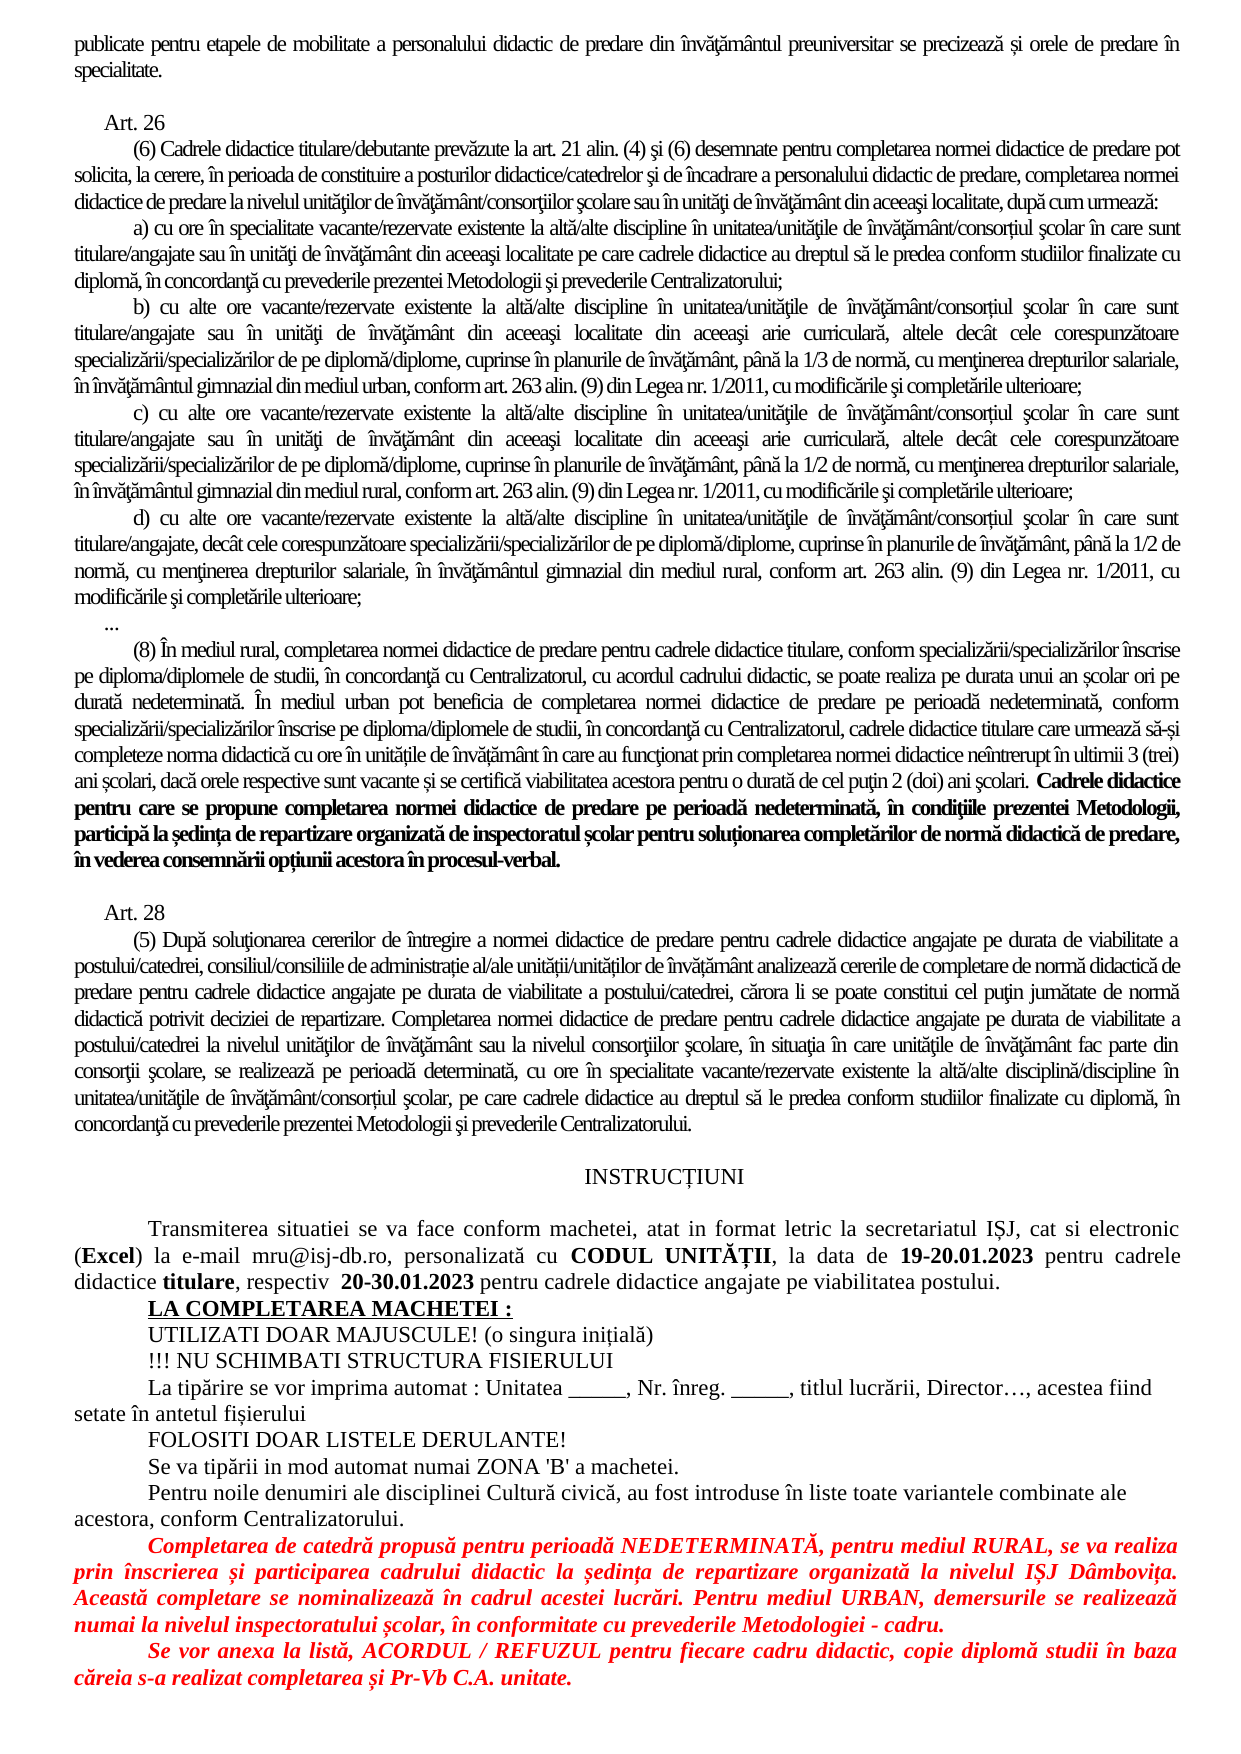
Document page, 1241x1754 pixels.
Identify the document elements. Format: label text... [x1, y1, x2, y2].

text Se vor anexa la listă, ACORDUL / REFUZUL pentru fiecare cadru didactic, copie diplomă studii în baza căreia s-a realizat completarea și Pr-Vb C.A. unitate. [74, 1637, 1181, 1690]
text Pentru noile denumiri ale disciplinei Cultură civică, au fost introduse în liste toate variantele combinate ale acestora, conform Centralizatorului. [74, 1479, 1181, 1532]
text d) cu alte ore vacante/rezervate existente la altă/alte discipline în unitatea/unităţile de învăţământ/consorțiul şcolar în care sunt titulare/angajate, decât cele corespunzătoare specializării/specializărilor de pe diplomă/diplome, cuprinse în planurile de învăţământ, până la 1/2 de normă, cu menţinerea drepturilor salariale, în învăţământul gimnazial din mediul rural, conform art. 263 alin. (9) din Legea nr. 1/2011, cu modificările şi completările ulterioare; [74, 504, 1181, 609]
text LA COMPLETAREA MACHETEI : [74, 1294, 1181, 1321]
text ... [74, 609, 1181, 636]
text La tipărire se vor imprima automat : Unitatea _____, Nr. înreg. _____, titlul lucrării, Director…, acestea fiind setate în antetul fișierului [74, 1374, 1181, 1426]
text a) cu ore în specialitate vacante/rezervate existente la altă/alte discipline în unitatea/unităţile de învăţământ/consorțiul şcolar în care sunt titulare/angajate sau în unităţi de învăţământ din aceeaşi localitate pe care cadrele didactice au dreptul să le predea conform studiilor finalizate cu diplomă, în concordanţă cu prevederile prezentei Metodologii şi prevederile Centralizatorului; [74, 214, 1181, 293]
text Completarea de catedră propusă pentru perioadă NEDETERMINATĂ, pentru mediul RURAL, se va realiza prin înscrierea și participarea cadrului didactic la ședința de repartizare organizată la nivelul IȘJ Dâmbovița. Această completare se nominalizează în cadrul acestei lucrări. Pentru mediul URBAN, demersurile se realizează numai la nivelul inspectoratului școlar, în conformitate cu prevederile Metodologiei - cadru. [74, 1532, 1181, 1637]
text Transmiterea situatiei se va face conform machetei, atat in format letric la secretariatul IȘJ, cat si electronic (Excel) la e-mail mru@isj-db.ro, personalizată cu CODUL UNITĂȚII, la data de 19-20.01.2023 pentru cadrele didactice titulare, respectiv 20-30.01.2023 pentru cadrele didactice angajate pe viabilitatea postului. [74, 1216, 1181, 1294]
text !!! NU SCHIMBATI STRUCTURA FISIERULUI [74, 1347, 1181, 1374]
text Art. 28 [74, 899, 1181, 926]
text INSTRUCȚIUNI [74, 1163, 1181, 1189]
text (5) După soluţionarea cererilor de întregire a normei didactice de predare pentru cadrele didactice angajate pe durata de viabilitate a postului/catedrei, consiliul/consiliile de administrație al/ale unității/unităților de învățământ analizează cererile de completare de normă didactică de predare pentru cadrele didactice angajate pe durata de viabilitate a postului/catedrei, cărora li se poate constitui cel puţin jumătate de normă didactică potrivit deciziei de repartizare. Completarea normei didactice de predare pentru cadrele didactice angajate pe durata de viabilitate a postului/catedrei la nivelul unităţilor de învăţământ sau la nivelul consorţiilor şcolare, în situaţia în care unităţile de învăţământ fac parte din consorţii şcolare, se realizează pe perioadă determinată, cu ore în specialitate vacante/rezervate existente la altă/alte disciplină/discipline în unitatea/unităţile de învăţământ/consorțiul şcolar, pe care cadrele didactice au dreptul să le predea conform studiilor finalizate cu diplomă, în concordanţă cu prevederile prezentei Metodologii şi prevederile Centralizatorului. [74, 926, 1181, 1136]
text c) cu alte ore vacante/rezervate existente la altă/alte discipline în unitatea/unităţile de învăţământ/consorțiul şcolar în care sunt titulare/angajate sau în unităţi de învăţământ din aceeaşi localitate din aceeaşi arie curriculară, altele decât cele corespunzătoare specializării/specializărilor de pe diplomă/diplome, cuprinse în planurile de învăţământ, până la 1/2 de normă, cu menţinerea drepturilor salariale, în învăţământul gimnazial din mediul rural, conform art. 263 alin. (9) din Legea nr. 1/2011, cu modificările şi completările ulterioare; [74, 398, 1181, 504]
text FOLOSITI DOAR LISTELE DERULANTE! [74, 1426, 1181, 1453]
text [74, 29, 1181, 82]
text Art. 26 [74, 109, 1181, 135]
text Se va tipării in mod automat numai ZONA 'B' a machetei. [74, 1453, 1181, 1479]
text UTILIZATI DOAR MAJUSCULE! (o singura inițială) [74, 1321, 1181, 1347]
text (8) În mediul rural, completarea normei didactice de predare pentru cadrele didactice titulare, conform specializării/specializărilor înscrise pe diploma/diplomele de studii, în concordanţă cu Centralizatorul, cu acordul cadrului didactic, se poate realiza pe durata unui an școlar ori pe durată nedeterminată. În mediul urban pot beneficia de completarea normei didactice de predare pe perioadă nedeterminată, conform specializării/specializărilor înscrise pe diploma/diplomele de studii, în concordanţă cu Centralizatorul, cadrele didactice titulare care urmează să-și completeze norma didactică cu ore în unitățile de învățământ în care au funcţionat prin completarea normei didactice neîntrerupt în ultimii 3 (trei) ani școlari, dacă orele respective sunt vacante și se certifică viabilitatea acestora pentru o durată de cel puţin 2 (doi) ani şcolari. Cadrele didactice pentru care se propune completarea normei didactice de predare pe perioadă nedeterminată, în condiţiile prezentei Metodologii, participă la ședința de repartizare organizată de inspectoratul școlar pentru soluționarea completărilor de normă didactică de predare, în vederea consemnării opțiunii acestora în procesul-verbal. [74, 636, 1181, 873]
text (6) Cadrele didactice titulare/debutante prevăzute la art. 21 alin. (4) şi (6) desemnate pentru completarea normei didactice de predare pot solicita, la cerere, în perioada de constituire a posturilor didactice/catedrelor şi de încadrare a personalului didactic de predare, completarea normei didactice de predare la nivelul unităţilor de învăţământ/consorţiilor şcolare sau în unităţi de învăţământ din aceeaşi localitate, după cum urmează: [74, 135, 1181, 214]
text b) cu alte ore vacante/rezervate existente la altă/alte discipline în unitatea/unităţile de învăţământ/consorțiul şcolar în care sunt titulare/angajate sau în unităţi de învăţământ din aceeaşi localitate din aceeaşi arie curriculară, altele decât cele corespunzătoare specializării/specializărilor de pe diplomă/diplome, cuprinse în planurile de învăţământ, până la 1/3 de normă, cu menţinerea drepturilor salariale, în învăţământul gimnazial din mediul urban, conform art. 263 alin. (9) din Legea nr. 1/2011, cu modificările şi completările ulterioare; [74, 293, 1181, 398]
